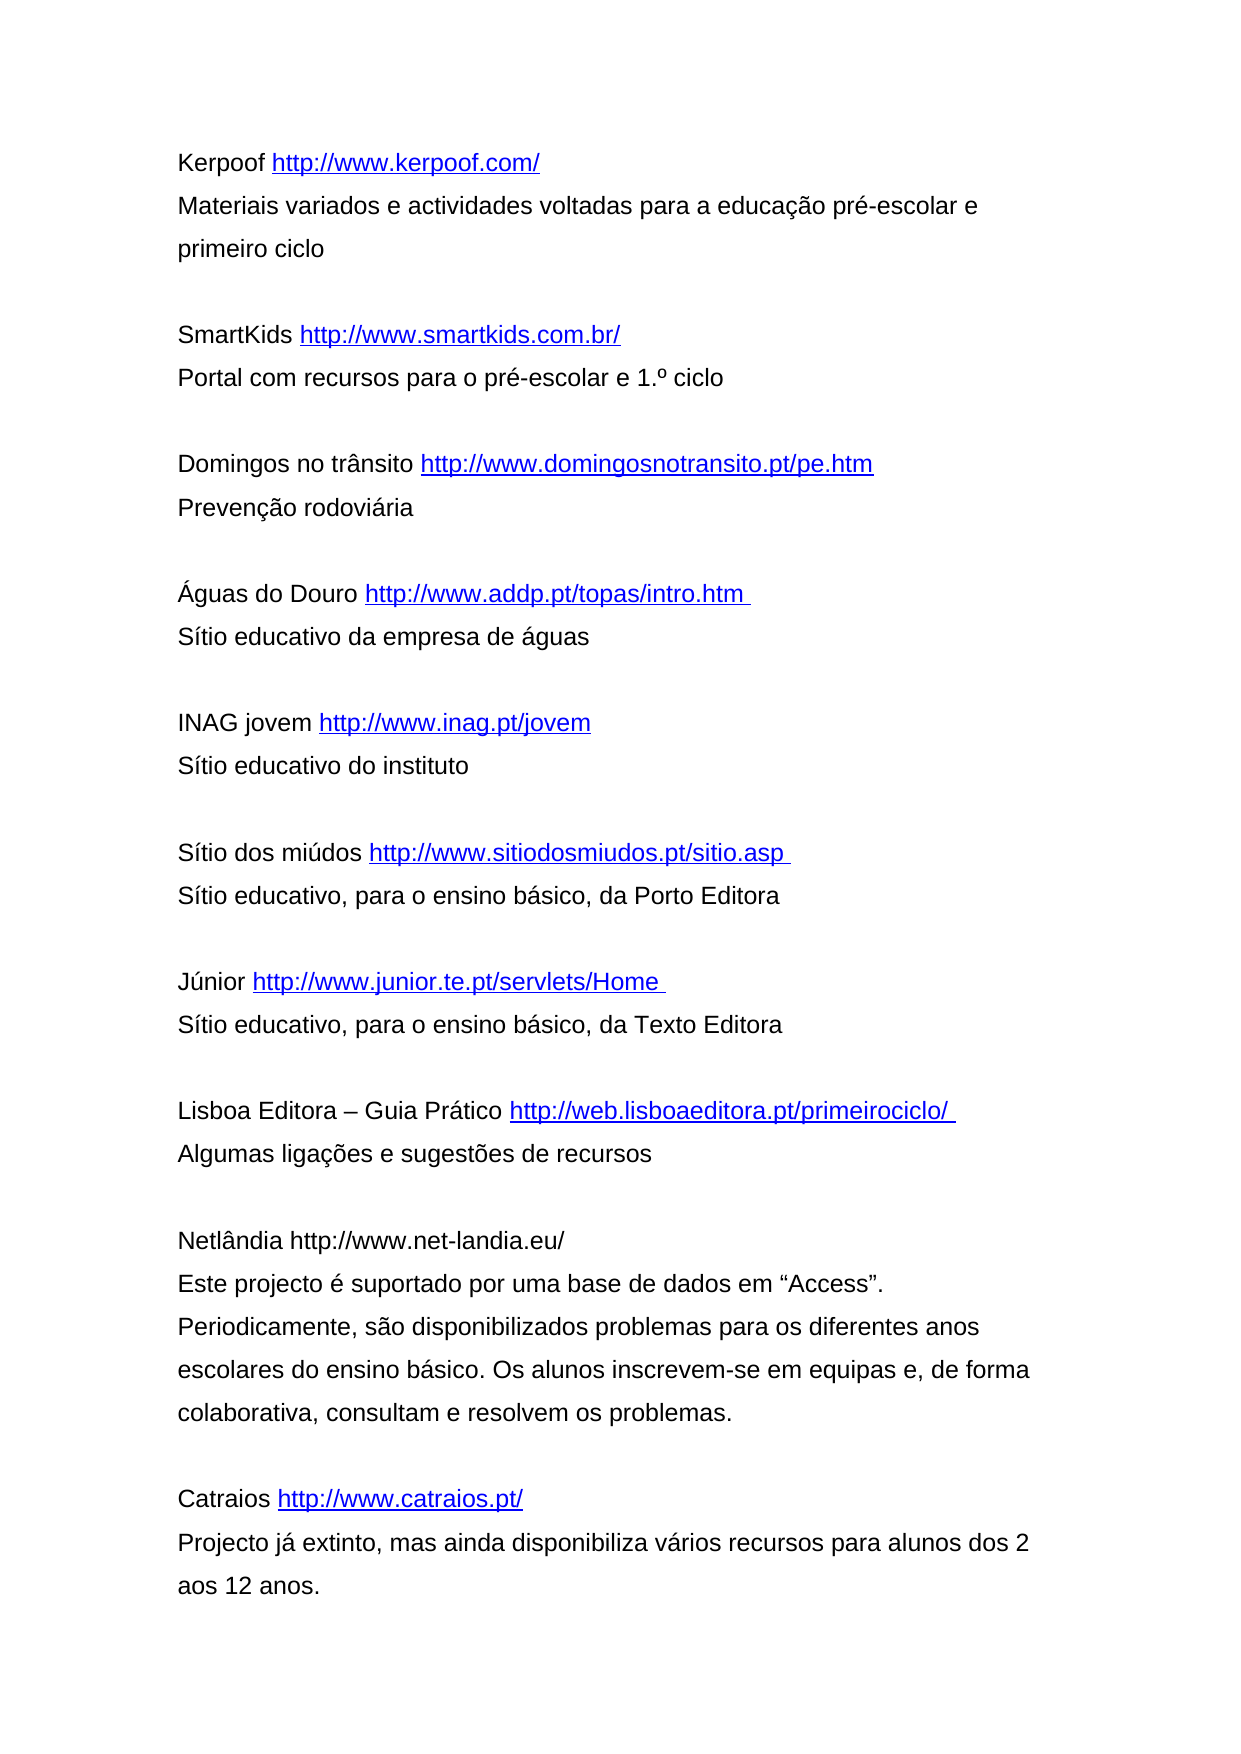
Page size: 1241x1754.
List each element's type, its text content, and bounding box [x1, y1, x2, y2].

text SmartKids http://www.smartkids.com.br/ Portal com recursos para o pré-escolar e 1.º ciclo [177, 320, 1063, 392]
text Águas do Douro http://www.addp.pt/topas/intro.htm Sítio educativo da empresa de águas [177, 579, 1063, 651]
text Lisboa Editora – Guia Prático http://web.lisboaeditora.pt/primeirociclo/ Algumas ligações e sugestões de recursos [177, 1096, 1063, 1168]
text Catraios http://www.catraios.pt/ Projecto já extinto, mas ainda disponibiliza vários recursos para alunos dos 2 aos 12 anos. [177, 1484, 1063, 1599]
text Sítio dos miúdos http://www.sitiodosmiudos.pt/sitio.asp Sítio educativo, para o ensino básico, da Porto Editora [177, 838, 1063, 909]
text Domingos no trânsito http://www.domingosnotransito.pt/pe.htm Prevenção rodoviária [177, 449, 1063, 521]
text Kerpoof http://www.kerpoof.com/ Materiais variados e actividades voltadas para a educação pré-escolar e primeiro ciclo [177, 148, 1063, 263]
text Netlândia http://www.net-landia.eu/ Este projecto é suportado por uma base de dados em “Access”. Periodicamente, são disponibilizados problemas para os diferentes anos escolares do ensino básico. Os alunos inscrevem-se em equipas e, de forma colaborativa, consultam e resolvem os problemas. [177, 1226, 1063, 1427]
text Júnior http://www.junior.te.pt/servlets/Home Sítio educativo, para o ensino básico, da Texto Editora [177, 967, 1063, 1039]
text INAG jovem http://www.inag.pt/jovem Sítio educativo do instituto [177, 708, 1063, 780]
